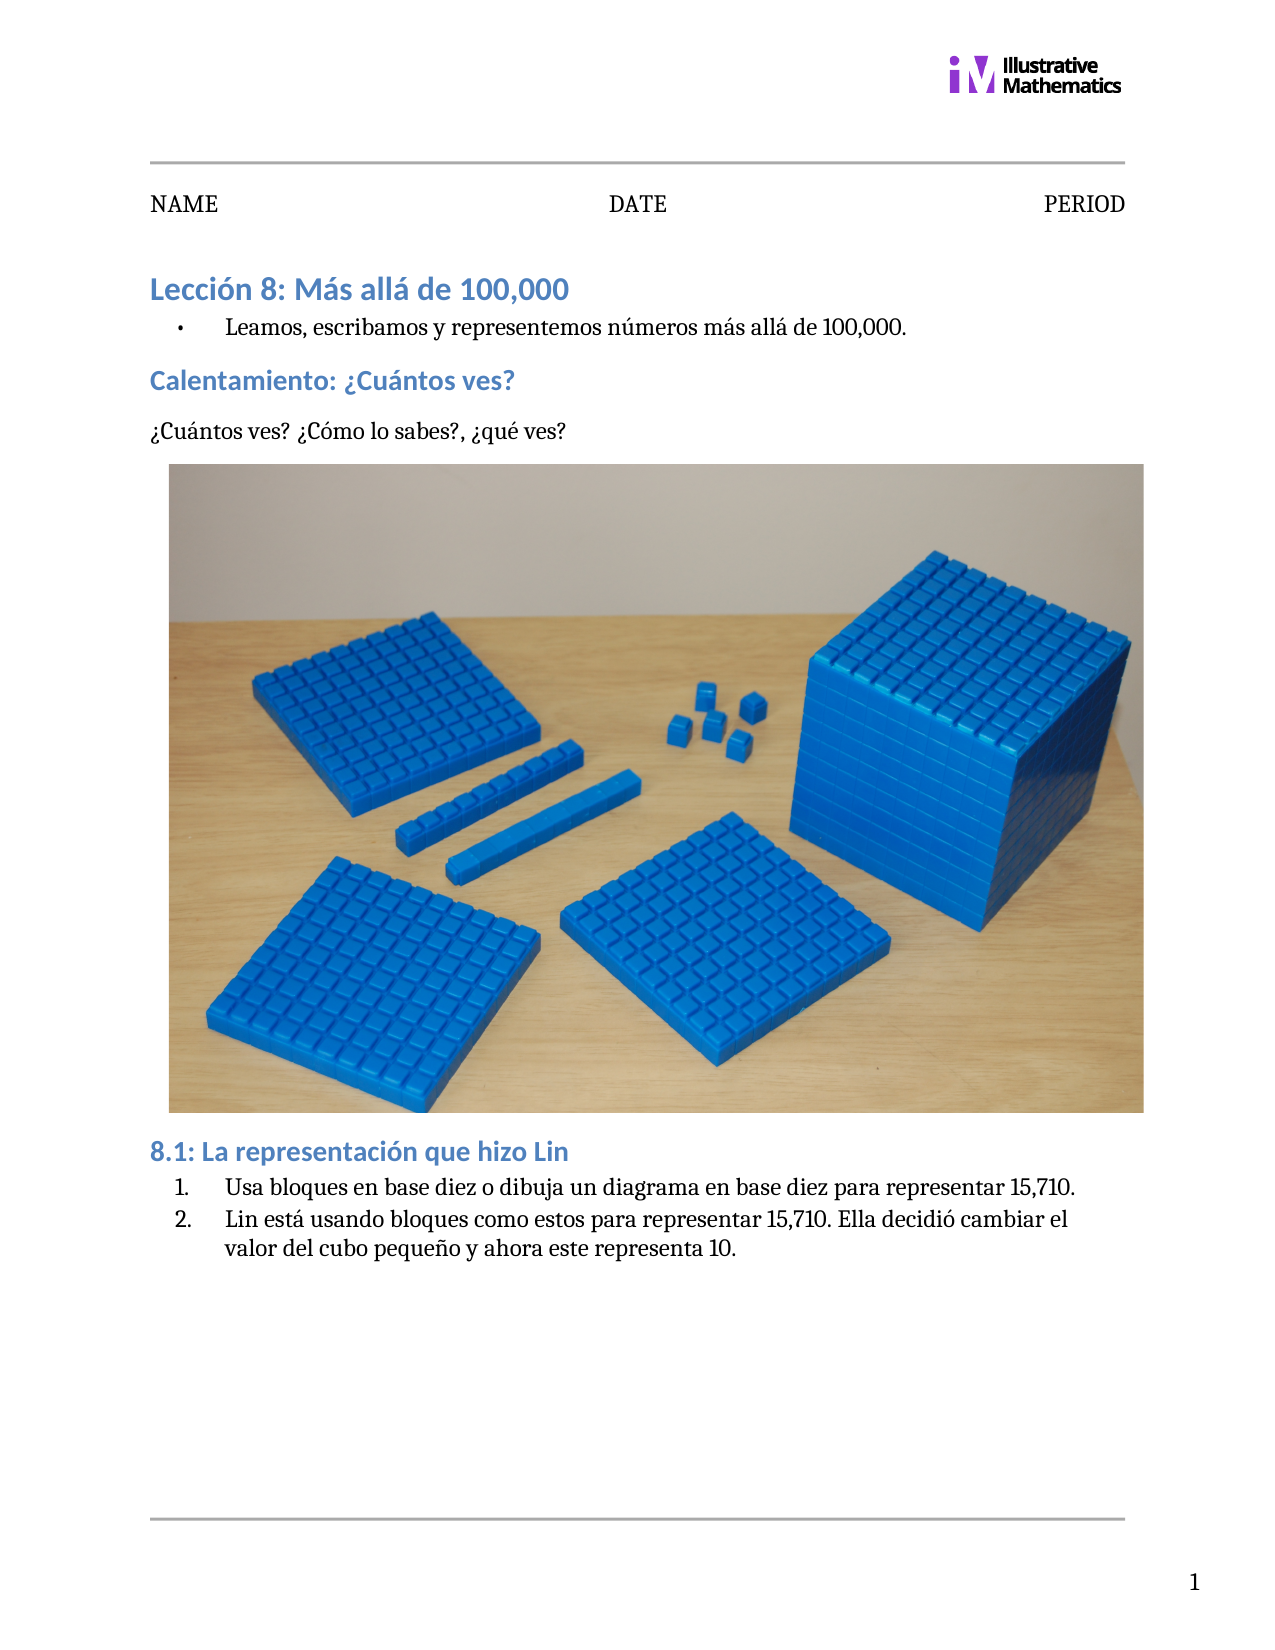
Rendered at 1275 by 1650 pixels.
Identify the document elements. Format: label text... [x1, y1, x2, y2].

subtitle Calentamiento: ¿Cuántos ves? [150, 362, 1125, 398]
subtitle Lección 8: Más allá de 100,000 [150, 268, 1125, 309]
subtitle 8.1: La representación que hizo Lin [150, 1133, 1125, 1169]
picture [168, 464, 1144, 1113]
list Leamos, escribamos y representemos números más allá de 100,000. [175, 313, 1125, 342]
list Lin está usando bloques como estos para representar 15,710. Ella decidió cambiar el valor del cubo pequeño y ahora este representa 10. [175, 1205, 1125, 1263]
picture [949, 55, 1121, 93]
text ¿Cuántos ves? ¿Cómo lo sabes?, ¿qué ves? [150, 417, 1125, 446]
list Usa bloques en base diez o dibuja un diagrama en base diez para representar 15,710. [175, 1173, 1125, 1201]
